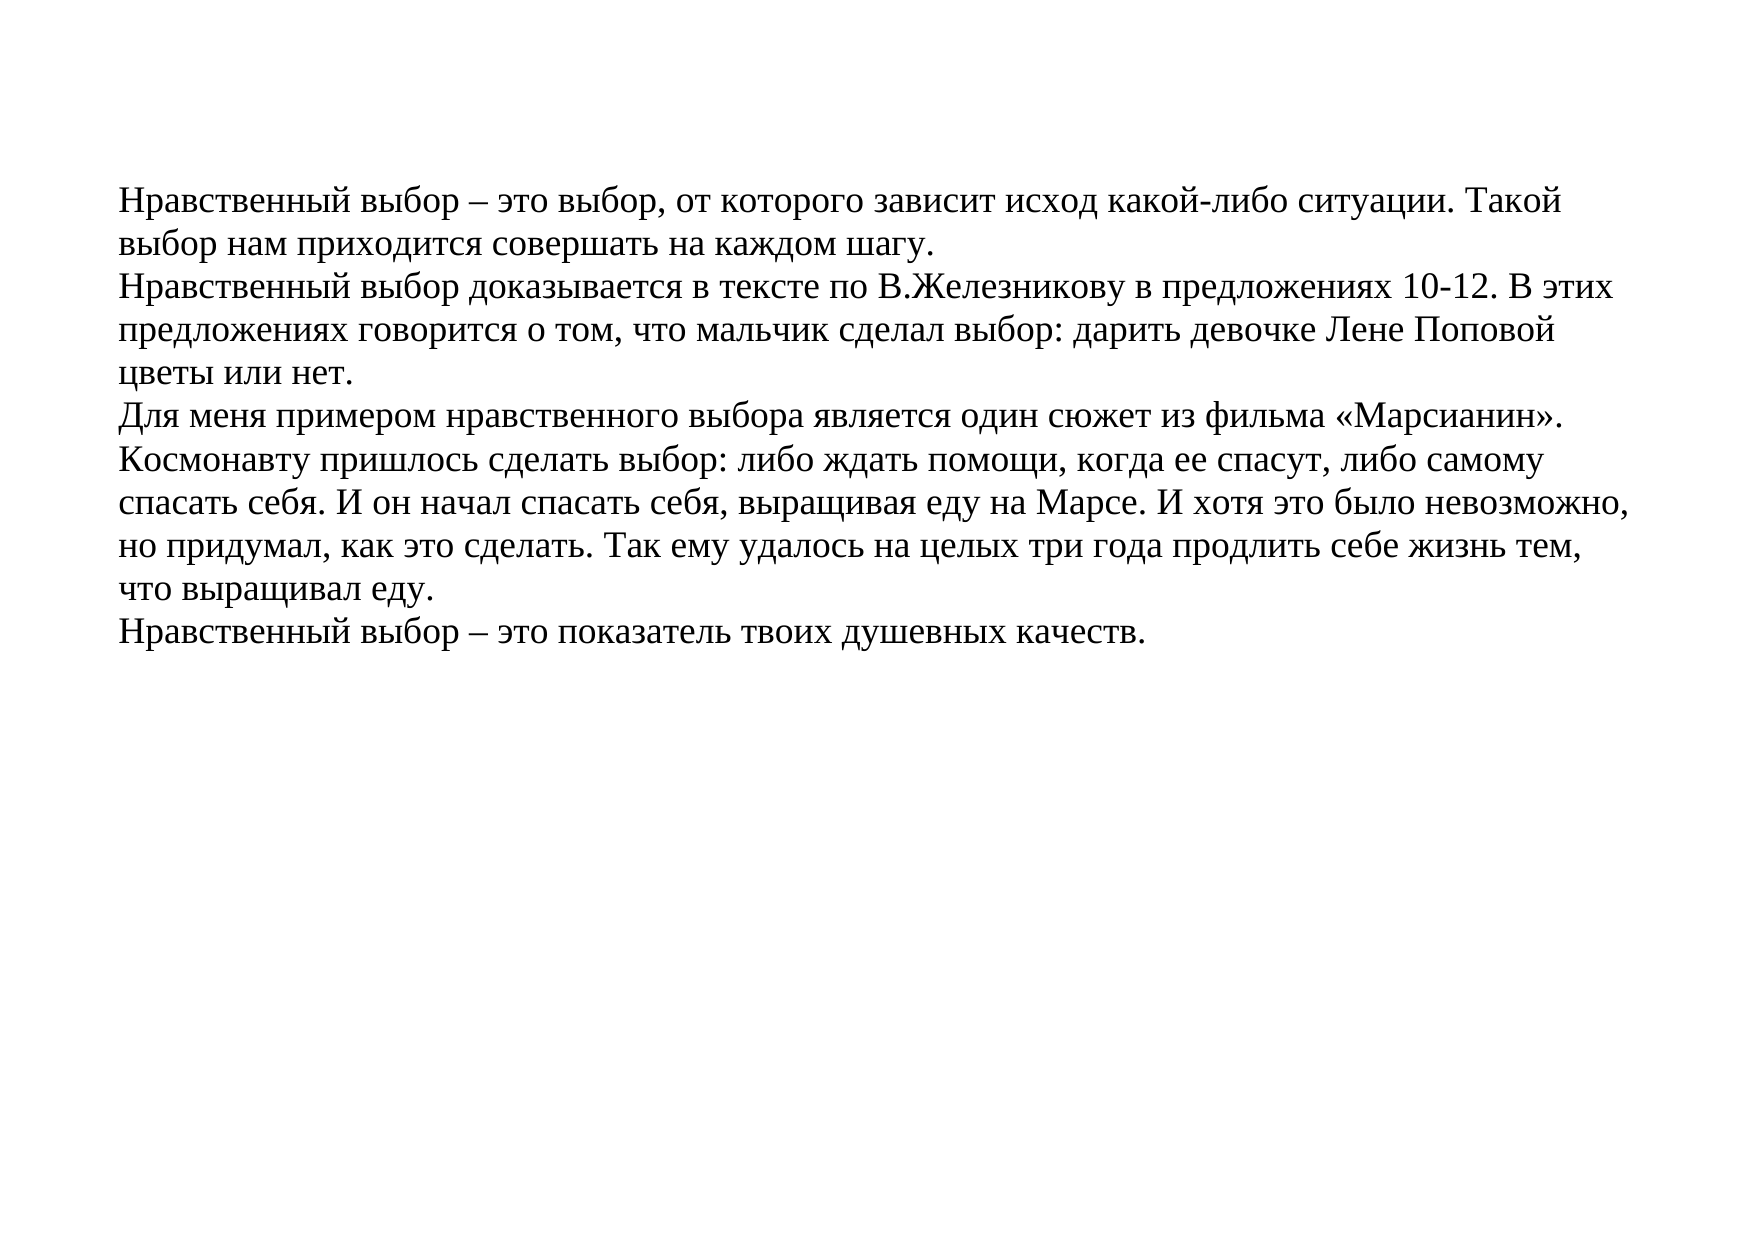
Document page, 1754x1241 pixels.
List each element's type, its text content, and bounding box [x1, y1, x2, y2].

text Нравственный выбор – это выбор, от которого зависит исход какой-либо ситуации. Такой выбор нам приходится совершать на каждом шагу. [118, 177, 1636, 263]
text Нравственный выбор – это показатель твоих душевных качеств. [118, 608, 1636, 652]
text Для меня примером нравственного выбора является один сюжет из фильма «Марсианин». Космонавту пришлось сделать выбор: либо ждать помощи, когда ее спасут, либо самому спасать себя. И он начал спасать себя, выращивая еду на Марсе. И хотя это было невозможно, но придумал, как это сделать. Так ему удалось на целых три года продлить себе жизнь тем, что выращивал еду. [118, 393, 1636, 608]
text Нравственный выбор доказывается в тексте по В.Железникову в предложениях 10-12. В этих предложениях говорится о том, что мальчик сделал выбор: дарить девочке Лене Поповой цветы или нет. [118, 263, 1636, 393]
